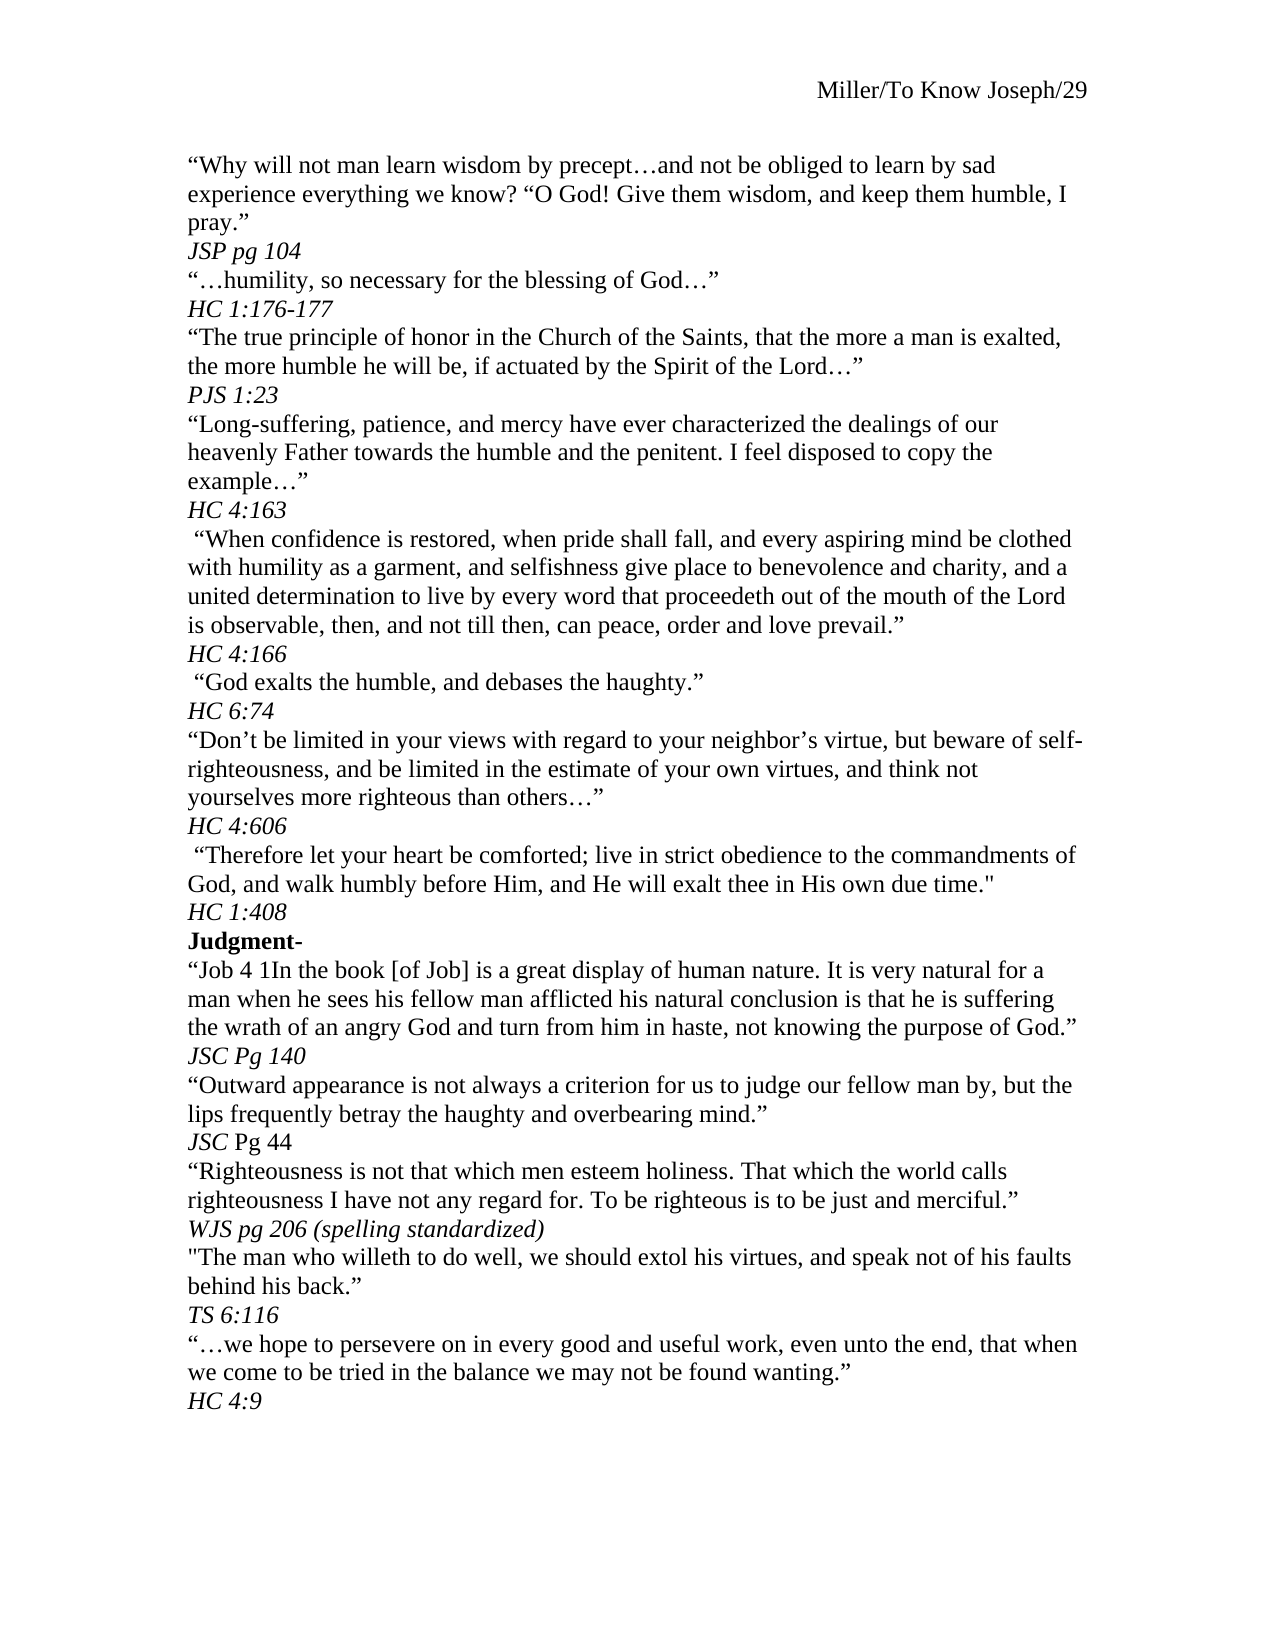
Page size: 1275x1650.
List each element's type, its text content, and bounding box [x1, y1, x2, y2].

text “Therefore let your heart be comforted; live in strict obedience to the commandments of God, and walk humbly before Him, and He will exalt thee in His own due time." [187, 840, 1087, 897]
text HC 4:163 [187, 495, 1087, 524]
text HC 1:176-177 [187, 294, 1087, 322]
text “…humility, so necessary for the blessing of God…” [187, 265, 1087, 294]
text Judgment- [187, 926, 1087, 955]
text JSC Pg 44 [187, 1127, 1087, 1156]
text JSP pg 104 [187, 236, 1087, 265]
text “…we hope to persevere on in every good and useful work, even unto the end, that when we come to be tried in the balance we may not be found wanting.” [187, 1329, 1087, 1386]
text HC 6:74 [187, 696, 1087, 725]
text WJS pg 206 (spelling standardized) [187, 1214, 1087, 1242]
text “Outward appearance is not always a criterion for us to judge our fellow man by, but the lips frequently betray the haughty and overbearing mind.” [187, 1070, 1087, 1127]
text HC 4:9 [187, 1386, 1087, 1415]
text “Why will not man learn wisdom by precept…and not be obliged to learn by sad experience everything we know? “O God! Give them wisdom, and keep them humble, I pray.” [187, 150, 1087, 236]
text JSC Pg 140 [187, 1041, 1087, 1070]
text PJS 1:23 [187, 380, 1087, 409]
text HC 4:606 [187, 811, 1087, 840]
text “When confidence is restored, when pride shall fall, and every aspiring mind be clothed with humility as a garment, and selfishness give place to benevolence and charity, and a united determination to live by every word that proceedeth out of the mouth of the Lord is observable, then, and not till then, can peace, order and love prevail.” [187, 524, 1087, 639]
text “Don’t be limited in your views with regard to your neighbor’s virtue, but beware of self-righteousness, and be limited in the estimate of your own virtues, and think not yourselves more righteous than others…” [187, 725, 1087, 811]
text HC 1:408 [187, 897, 1087, 926]
text “The true principle of honor in the Church of the Saints, that the more a man is exalted, the more humble he will be, if actuated by the Spirit of the Lord…” [187, 322, 1087, 380]
text TS 6:116 [187, 1300, 1087, 1329]
text “Long-suffering, patience, and mercy have ever characterized the dealings of our heavenly Father towards the humble and the penitent. I feel disposed to copy the example…” [187, 409, 1087, 495]
text “God exalts the humble, and debases the haughty.” [187, 667, 1087, 696]
text “Job 4 1In the book [of Job] is a great display of human nature. It is very natural for a man when he sees his fellow man afflicted his natural conclusion is that he is suffering the wrath of an angry God and turn from him in haste, not knowing the purpose of God.” [187, 955, 1087, 1041]
text "The man who willeth to do well, we should extol his virtues, and speak not of his faults behind his back.” [187, 1242, 1087, 1300]
text “Righteousness is not that which men esteem holiness. That which the world calls righteousness I have not any regard for. To be righteous is to be just and merciful.” [187, 1156, 1087, 1214]
text HC 4:166 [187, 639, 1087, 667]
